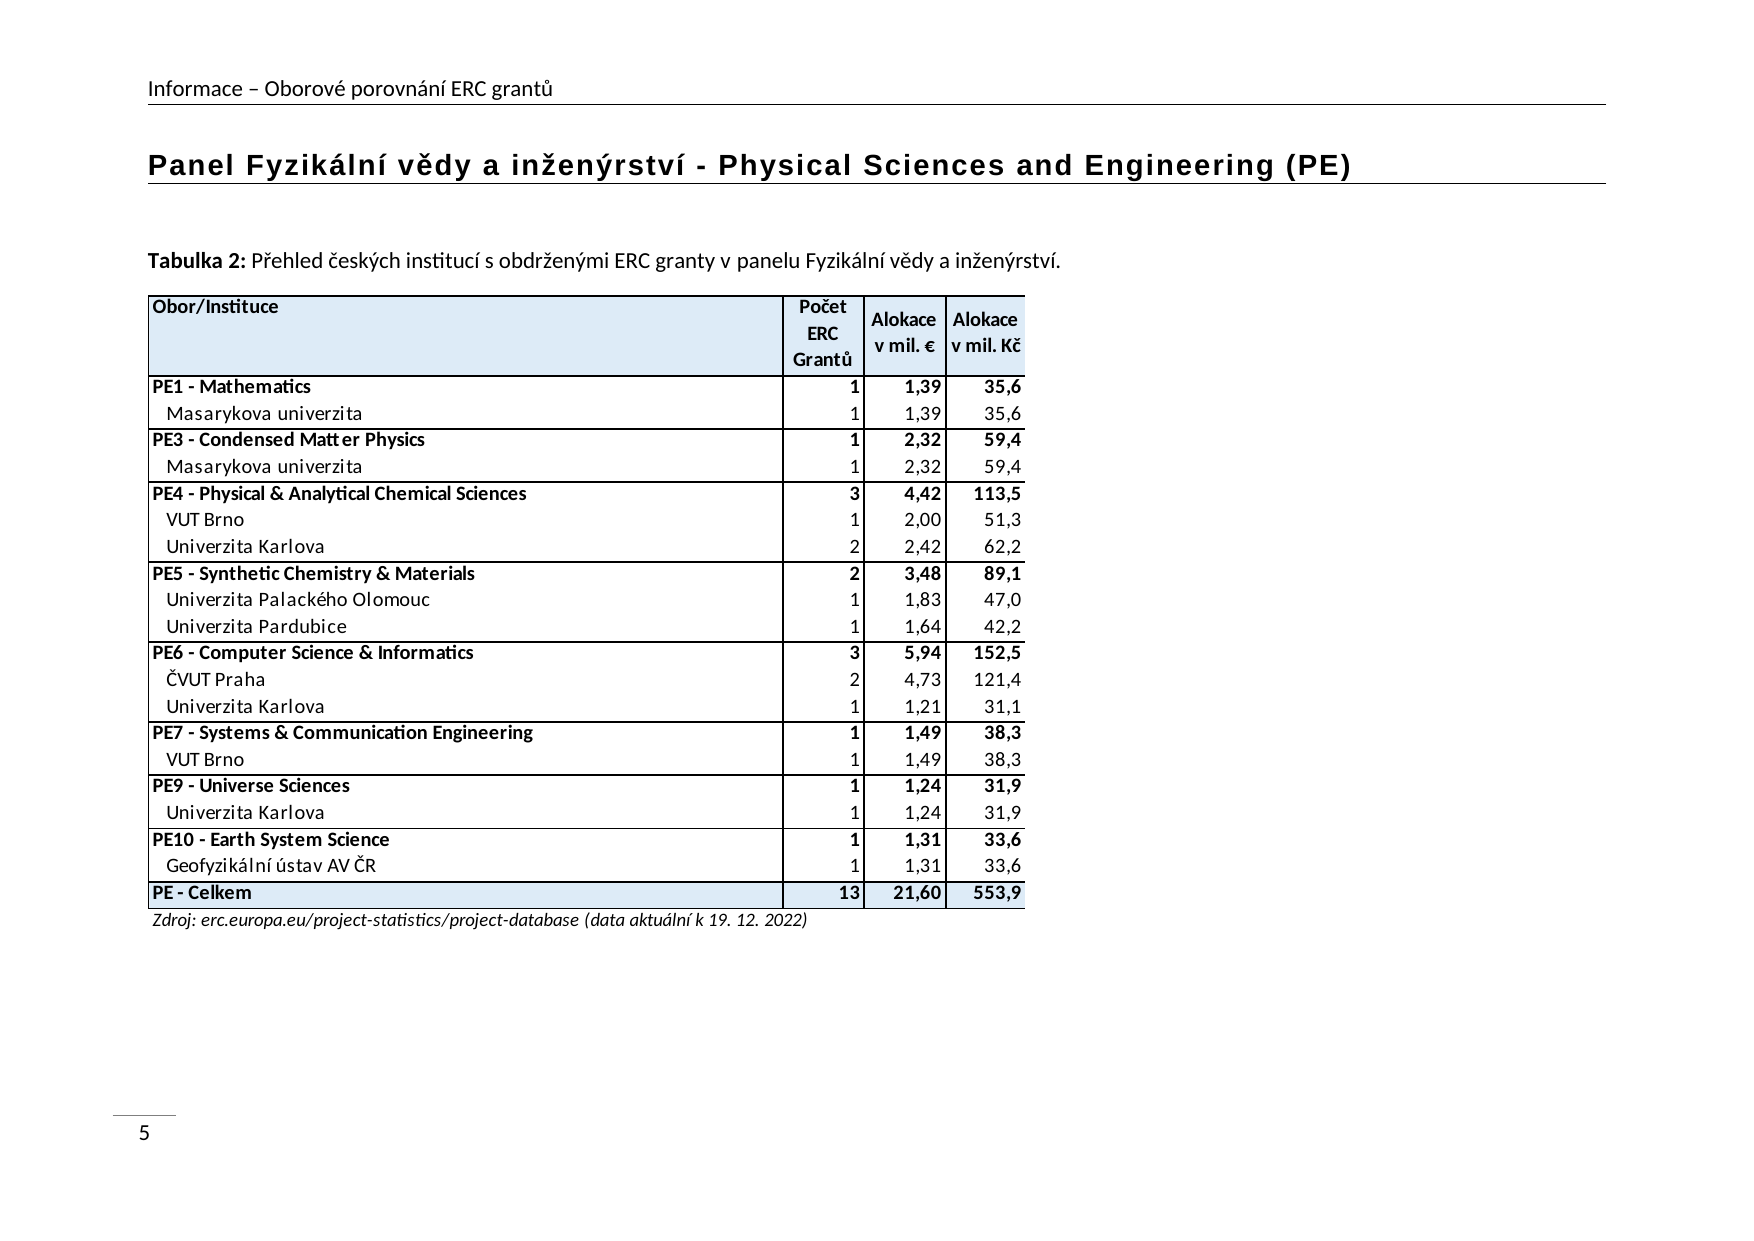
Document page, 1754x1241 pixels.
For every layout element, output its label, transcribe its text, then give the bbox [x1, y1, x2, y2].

text Tabulka 2: Přehled českých institucí s obdrženými ERC granty v panelu Fyzikální vědy a inženýrství. [148, 246, 1606, 274]
subtitle Panel Fyzikální vědy a inženýrství - Physical Sciences and Engineering (PE) [148, 148, 1606, 183]
